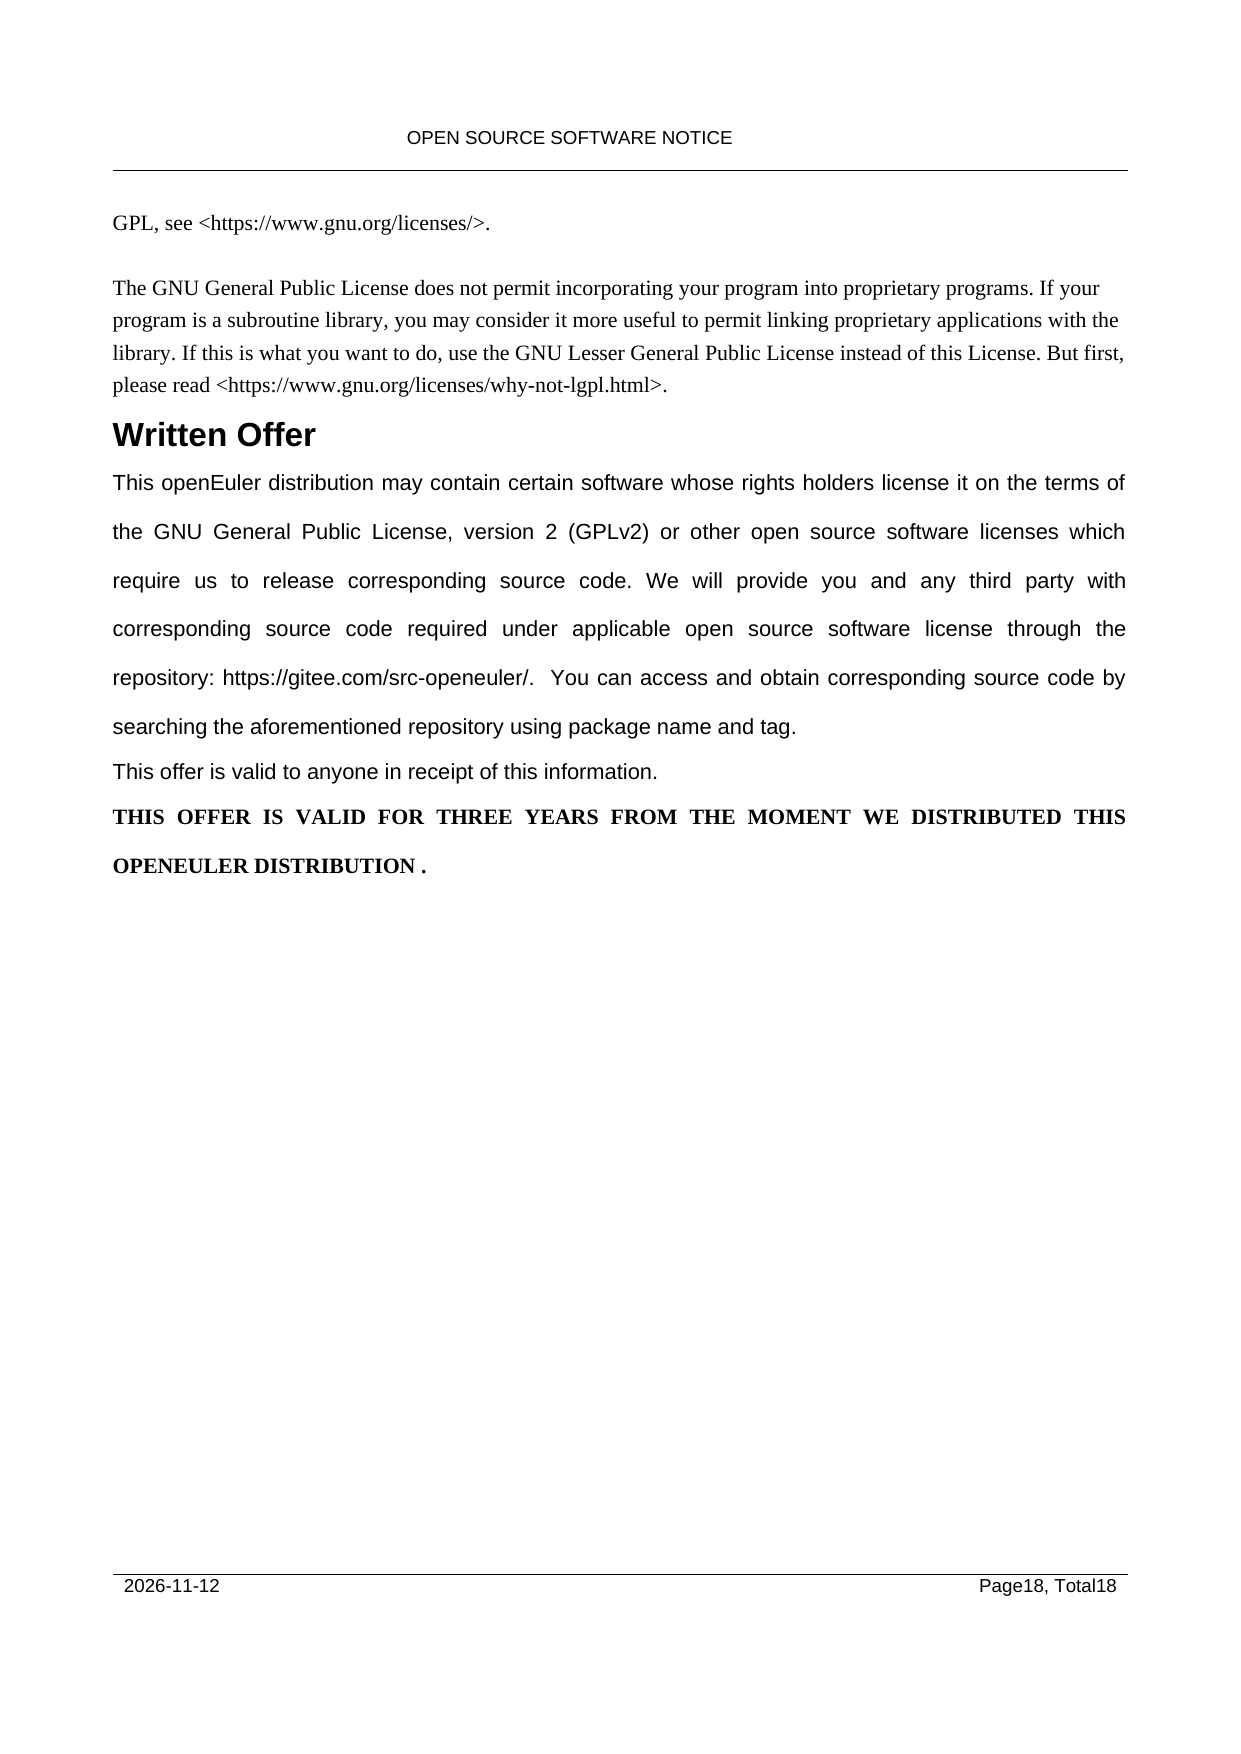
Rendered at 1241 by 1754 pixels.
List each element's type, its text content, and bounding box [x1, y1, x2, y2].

text This offer is valid to anyone in receipt of this information. [112, 755, 1128, 788]
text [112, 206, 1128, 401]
text THIS OFFER IS VALID FOR THREE YEARS FROM THE MOMENT WE DISTRIBUTED THIS OPENEULER DISTRIBUTION . [112, 800, 1128, 882]
text This openEuler distribution may contain certain software whose rights holders license it on the terms of the GNU General Public License, version 2 (GPLv2) or other open source software licenses which require us to release corresponding source code. We will provide you and any third party with corresponding source code required under applicable open source software license through the repository: https://gitee.com/src-openeuler/. You can access and obtain corresponding source code by searching the aforementioned repository using package name and tag. [112, 466, 1128, 743]
text Written Offer [112, 401, 1128, 466]
